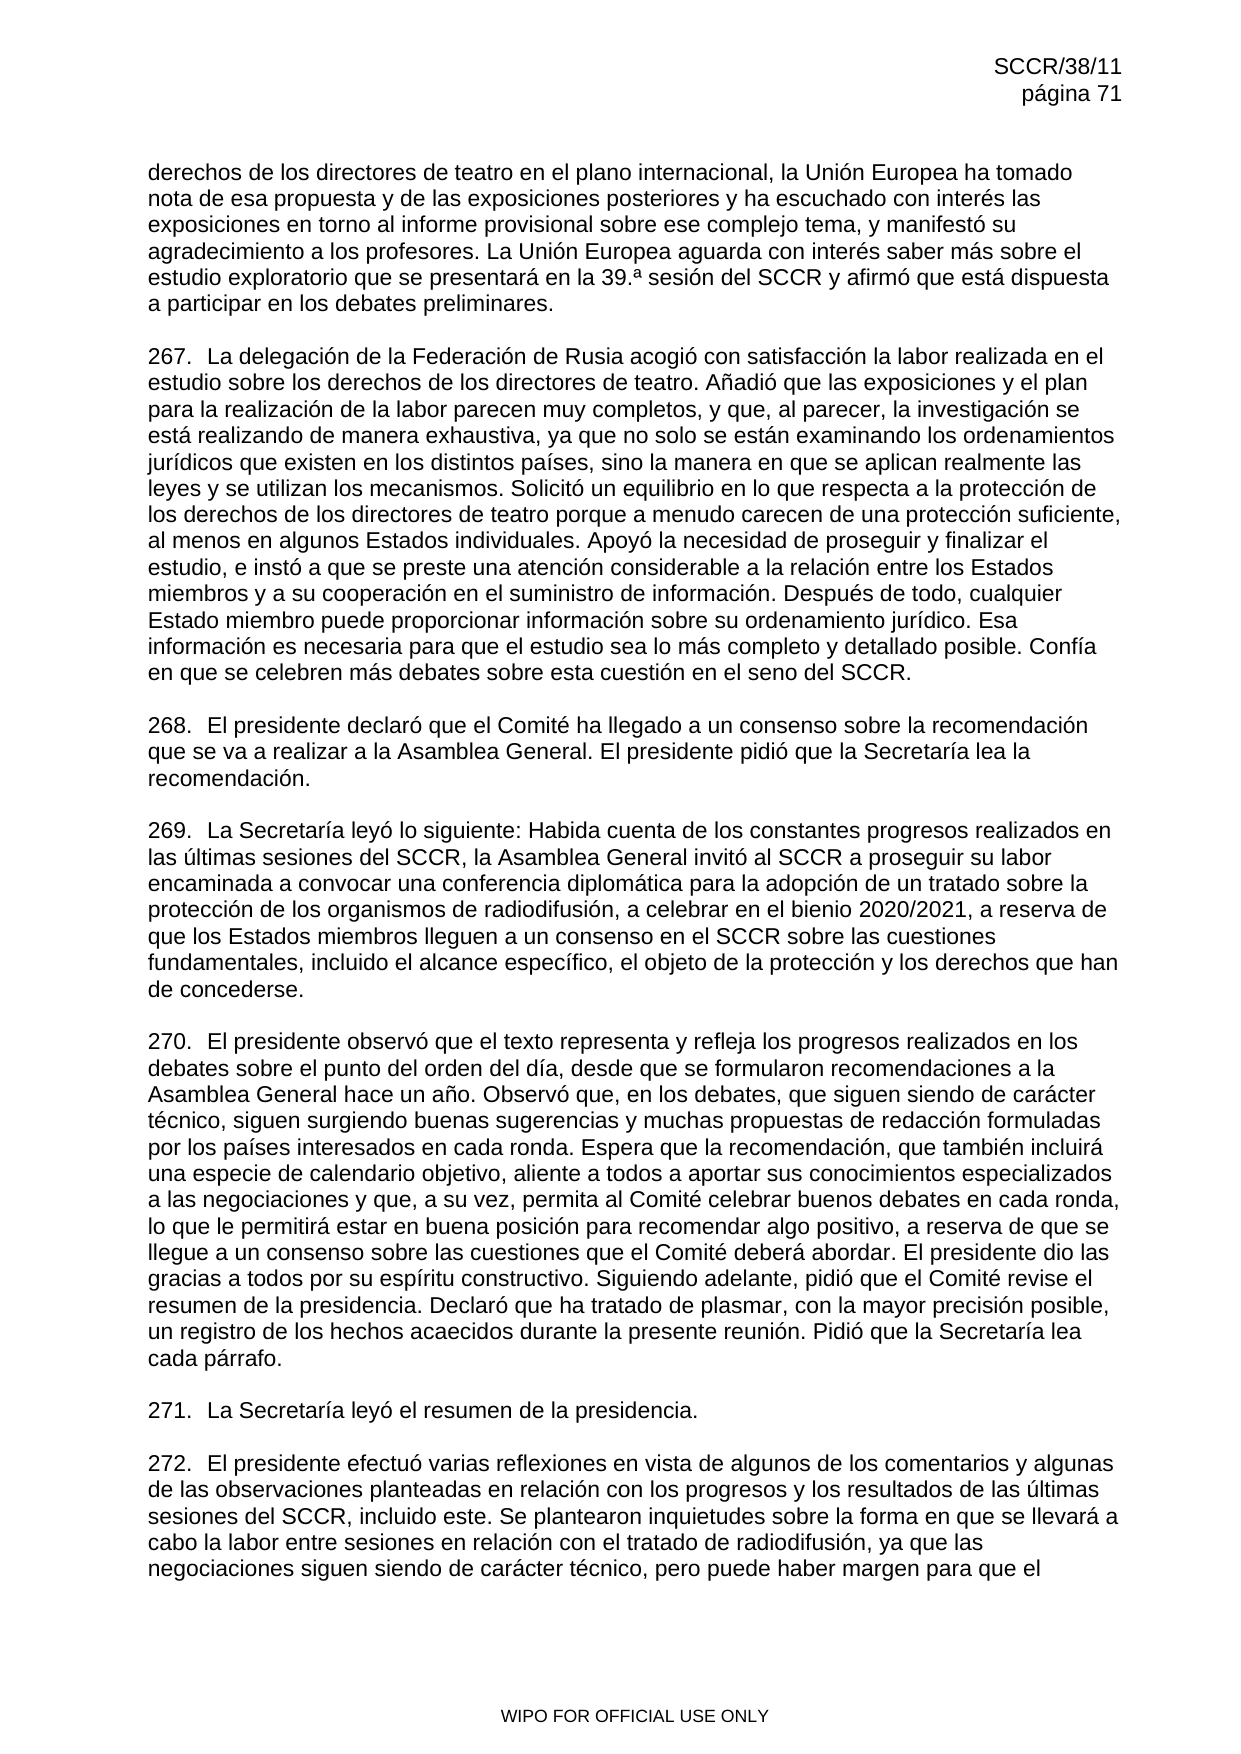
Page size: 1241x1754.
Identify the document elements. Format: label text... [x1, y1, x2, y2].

list El presidente observó que el texto representa y refleja los progresos realizados en los debates sobre el punto del orden del día, desde que se formularon recomendaciones a la Asamblea General hace un año. Observó que, en los debates, que siguen siendo de carácter técnico, siguen surgiendo buenas sugerencias y muchas propuestas de redacción formuladas por los países interesados en cada ronda. Espera que la recomendación, que también incluirá una especie de calendario objetivo, aliente a todos a aportar sus conocimientos especializados a las negociaciones y que, a su vez, permita al Comité celebrar buenos debates en cada ronda, lo que le permitirá estar en buena posición para recomendar algo positivo, a reserva de que se llegue a un consenso sobre las cuestiones que el Comité deberá abordar. El presidente dio las gracias a todos por su espíritu constructivo. Siguiendo adelante, pidió que el Comité revise el resumen de la presidencia. Declaró que ha tratado de plasmar, con la mayor precisión posible, un registro de los hechos acaecidos durante la presente reunión. Pidió que la Secretaría lea cada párrafo. [148, 1028, 1122, 1371]
list La Secretaría leyó lo siguiente: Habida cuenta de los constantes progresos realizados en las últimas sesiones del SCCR, la Asamblea General invitó al SCCR a proseguir su labor encaminada a convocar una conferencia diplomática para la adopción de un tratado sobre la protección de los organismos de radiodifusión, a celebrar en el bienio 2020/2021, a reserva de que los Estados miembros lleguen a un consenso en el SCCR sobre las cuestiones fundamentales, incluido el alcance específico, el objeto de la protección y los derechos que han de concederse. [148, 817, 1122, 1002]
list La delegación de la Federación de Rusia acogió con satisfacción la labor realizada en el estudio sobre los derechos de los directores de teatro. Añadió que las exposiciones y el plan para la realización de la labor parecen muy completos, y que, al parecer, la investigación se está realizando de manera exhaustiva, ya que no solo se están examinando los ordenamientos jurídicos que existen en los distintos países, sino la manera en que se aplican realmente las leyes y se utilizan los mecanismos. Solicitó un equilibrio en lo que respecta a la protección de los derechos de los directores de teatro porque a menudo carecen de una protección suficiente, al menos en algunos Estados individuales. Apoyó la necesidad de proseguir y finalizar el estudio, e instó a que se preste una atención considerable a la relación entre los Estados miembros y a su cooperación en el suministro de información. Después de todo, cualquier Estado miembro puede proporcionar información sobre su ordenamiento jurídico. Esa información es necesaria para que el estudio sea lo más completo y detallado posible. Confía en que se celebren más debates sobre esta cuestión en el seno del SCCR. [148, 343, 1122, 686]
list La Secretaría leyó el resumen de la presidencia. [148, 1397, 1122, 1423]
list El presidente declaró que el Comité ha llegado a un consenso sobre la recomendación que se va a realizar a la Asamblea General. El presidente pidió que la Secretaría lea la recomendación. [148, 712, 1122, 791]
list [148, 158, 1122, 317]
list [148, 1450, 1122, 1582]
